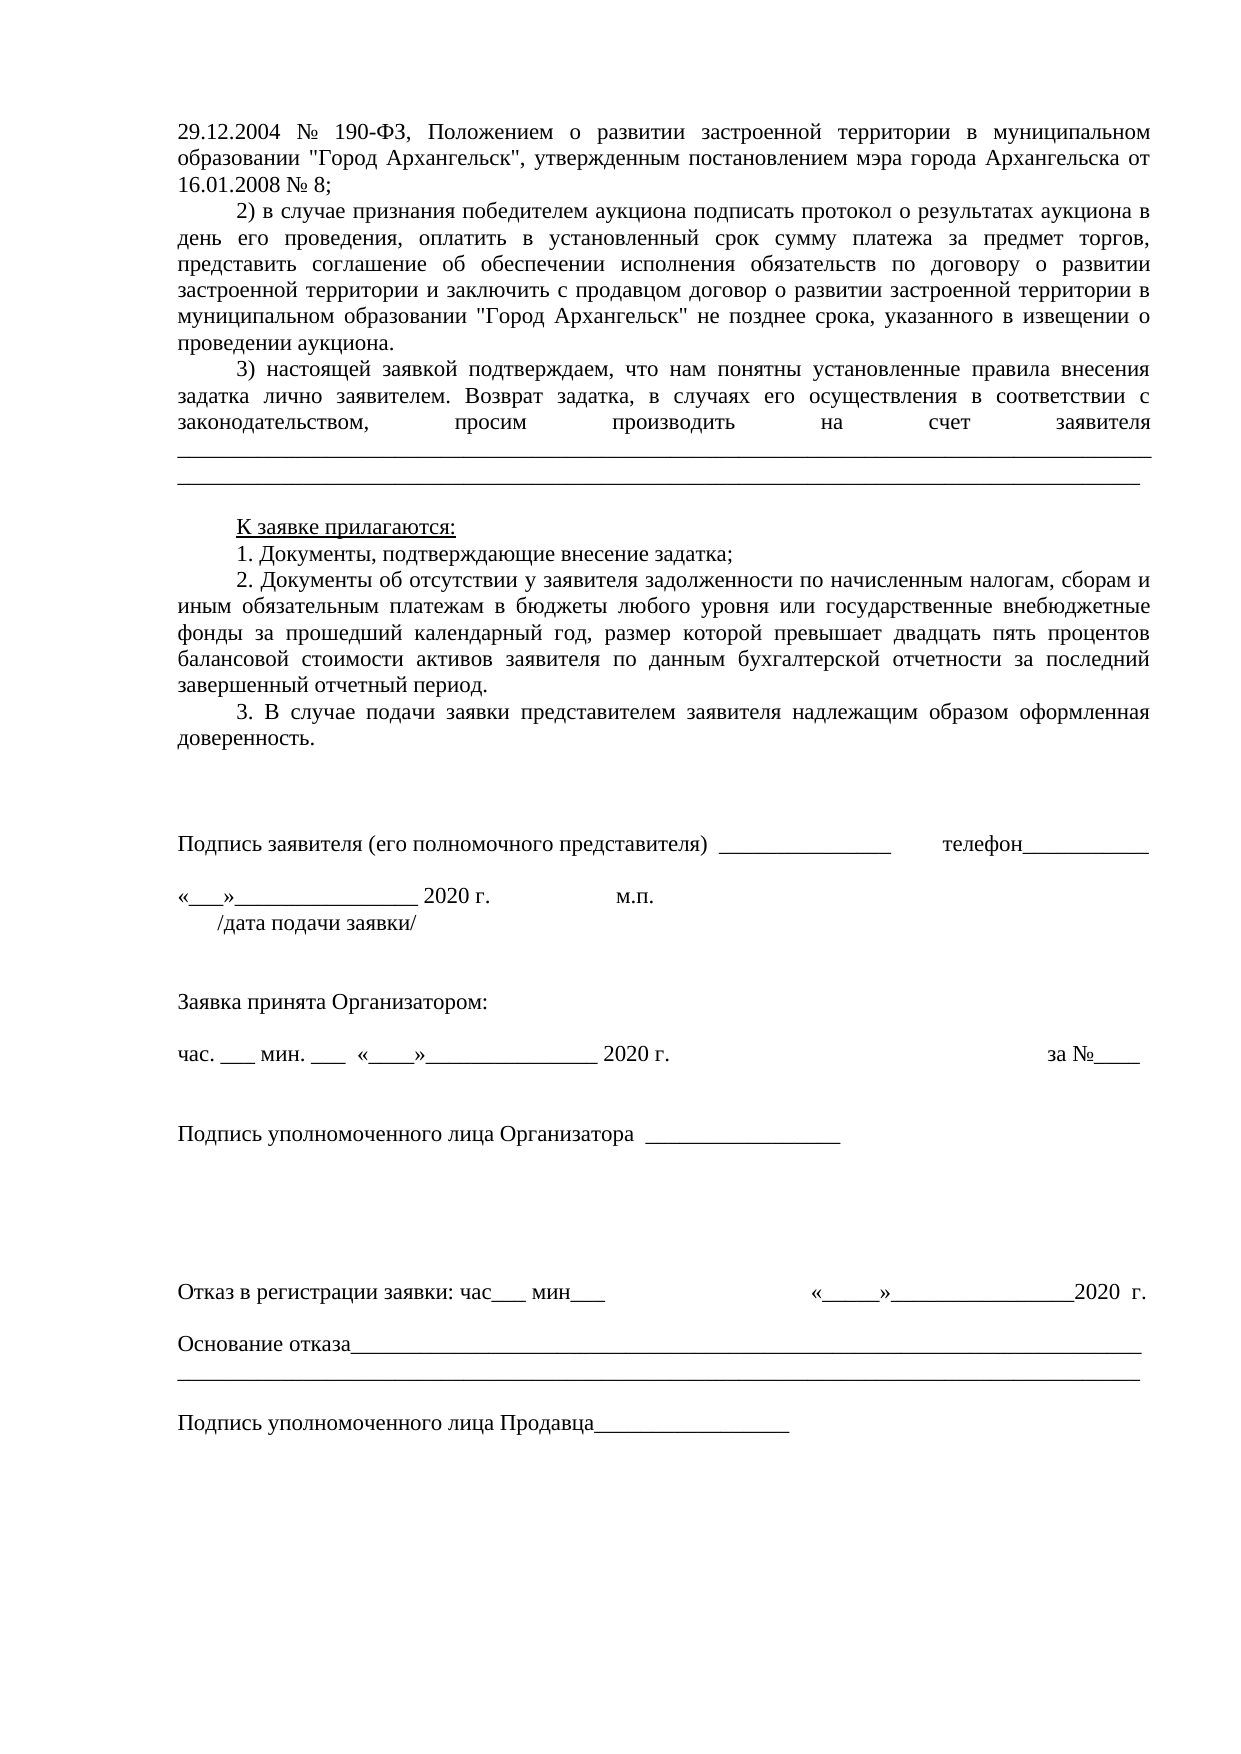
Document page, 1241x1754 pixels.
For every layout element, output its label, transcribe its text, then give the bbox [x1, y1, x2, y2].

text Подпись уполномоченного лица Продавца_________________ [177, 1409, 1152, 1436]
text час. ___ мин. ___ «____»_______________ 2020 г. за №____ [177, 1041, 1152, 1067]
text 3. В случае подачи заявки представителем заявителя надлежащим образом оформленная доверенность. [177, 698, 1152, 751]
text 2) в случае признания победителем аукциона подписать протокол о результатах аукциона в день его проведения, оплатить в установленный срок сумму платежа за предмет торгов, представить соглашение об обеспечении исполнения обязательств по договору о развитии застроенной территории и заключить с продавцом договор о развитии застроенной территории в муниципальном образовании "Город Архангельск" не позднее срока, указанного в извещении о проведении аукциона. [177, 197, 1152, 355]
text 2. Документы об отсутствии у заявителя задолженности по начисленным налогам, сборам и иным обязательным платежам в бюджеты любого уровня или государственные внебюджетные фонды за прошедший календарный год, размер которой превышает двадцать пять процентов балансовой стоимости активов заявителя по данным бухгалтерской отчетности за последний завершенный отчетный период. [177, 566, 1152, 698]
text «___»________________ 2020 г. м.п. [177, 882, 1152, 909]
text 3) настоящей заявкой подтверждаем, что нам понятны установленные правила внесения задатка лично заявителем. Возврат задатка, в случаях его осуществления в соответствии с законодательством, просим производить на счет заявителя _________________________________________________________________________________________________________________________________________________________________________ [177, 355, 1152, 457]
text Отказ в регистрации заявки: час___ мин___ «_____»________________2020 г. [177, 1278, 1152, 1304]
text /дата подачи заявки/ [177, 909, 1152, 935]
text 1. Документы, подтверждающие внесение задатка; [177, 540, 1152, 566]
text Подпись заявителя (его полномочного представителя) _______________ телефон___________ [177, 830, 1152, 856]
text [177, 118, 1152, 197]
text Заявка принята Организатором: [177, 988, 1152, 1014]
text ____________________________________________________________________________________ [177, 1357, 1152, 1383]
text Подпись уполномоченного лица Организатора _________________ [177, 1119, 1152, 1146]
text 3) настоящей заявкой подтверждаем, что нам понятны установленные правила внесения задатка лично заявителем. Возврат задатка, в случаях его осуществления в соответствии с законодательством, просим производить на счет заявителя _________________________________________________________________________________________________________________________________________________________________________ [177, 458, 1152, 487]
text К заявке прилагаются: [177, 513, 1152, 540]
text Основание отказа_____________________________________________________________________ [177, 1330, 1152, 1357]
